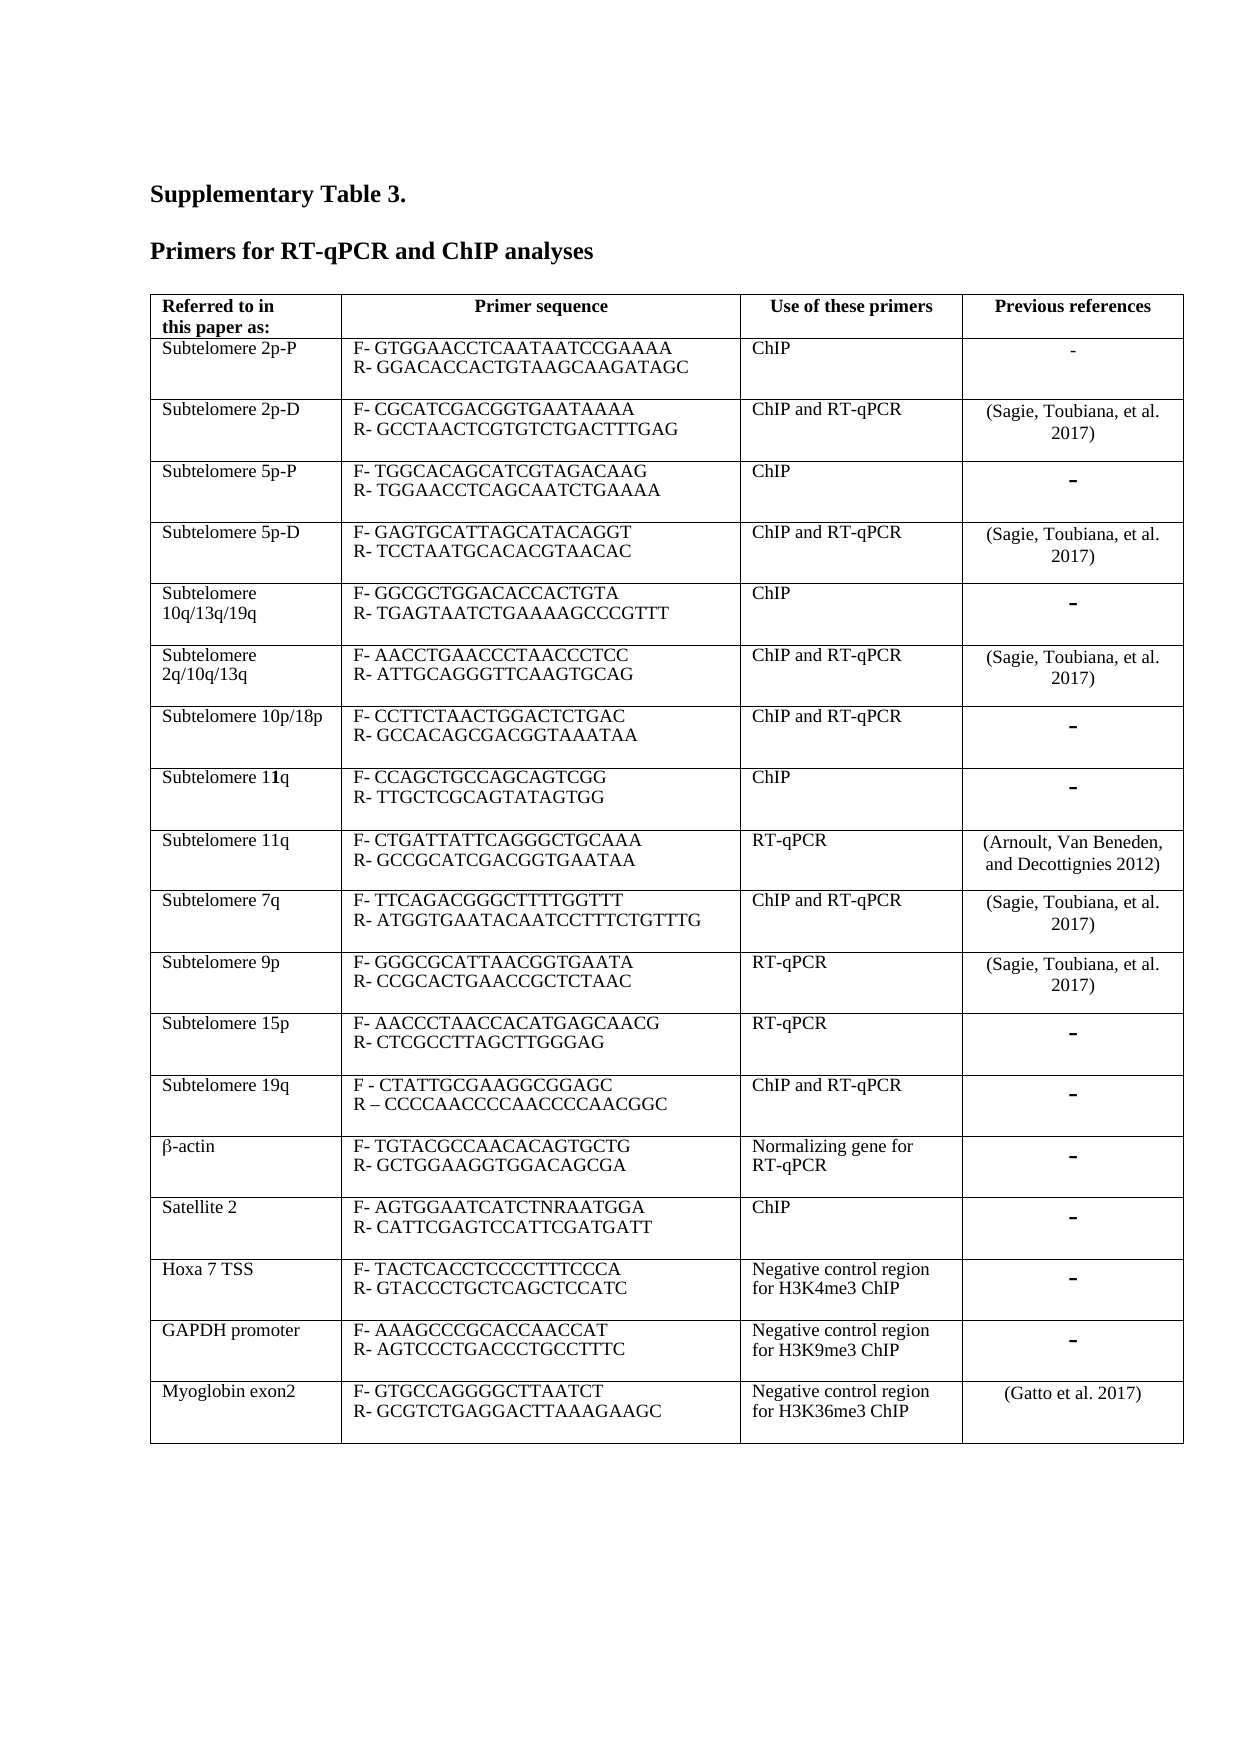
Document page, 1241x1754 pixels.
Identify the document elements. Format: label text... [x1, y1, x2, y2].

table_cell Subtelomere 19q [151, 1076, 341, 1136]
table_cell - [963, 462, 1183, 522]
table_cell (Sagie, Toubiana, et al. 2017) [963, 891, 1183, 952]
table_cell Subtelomere 15p [151, 1014, 341, 1074]
table_cell F- GGCGCTGGACACCACTGTA R- TGAGTAATCTGAAAAGCCCGTTT [342, 584, 740, 645]
table_header Referred to in this paper as: [151, 295, 341, 338]
table_header Use of these primers [741, 295, 962, 338]
table_cell ChIP and RT-qPCR [741, 523, 962, 583]
table_cell - [963, 1076, 1183, 1136]
table_cell ChIP and RT-qPCR [741, 707, 962, 767]
table_cell Subtelomere 2p-P [151, 339, 341, 399]
table_cell Hoxa 7 TSS [151, 1260, 341, 1320]
table_cell GAPDH promoter [151, 1321, 341, 1381]
table_cell Subtelomere 10p/18p [151, 707, 341, 767]
table_cell Subtelomere 10q/13q/19q [151, 584, 341, 645]
table_cell (Gatto et al. 2017) [963, 1382, 1183, 1443]
table_cell F - CTATTGCGAAGGCGGAGC R – CCCCAACCCCAACCCCAACGGC [342, 1076, 740, 1136]
table_cell Negative control region for H3K36me3 ChIP [741, 1382, 962, 1443]
table_cell Subtelomere 5p-P [151, 462, 341, 522]
table_cell Subtelomere 9p [151, 953, 341, 1013]
table_cell - [963, 769, 1183, 830]
table_cell ChIP and RT-qPCR [741, 891, 962, 952]
table_cell ChIP and RT-qPCR [741, 646, 962, 706]
table_cell (Arnoult, Van Beneden, and Decottignies 2012) [963, 831, 1183, 890]
table_cell F- CCAGCTGCCAGCAGTCGG R- TTGCTCGCAGTATAGTGG [342, 769, 740, 830]
table_cell F- AAAGCCCGCACCAACCAT R- AGTCCCTGACCCTGCCTTTC [342, 1321, 740, 1381]
table_cell RT-qPCR [741, 953, 962, 1013]
table_cell ChIP and RT-qPCR [741, 1076, 962, 1136]
table_cell F- TGTACGCCAACACAGTGCTG R- GCTGGAAGGTGGACAGCGA [342, 1137, 740, 1197]
table_cell F- AACCTGAACCCTAACCCTCC R- ATTGCAGGGTTCAAGTGCAG [342, 646, 740, 706]
table_cell - [963, 1014, 1183, 1074]
table_cell ChIP [741, 769, 962, 830]
table_cell RT-qPCR [741, 1014, 962, 1074]
table_header Previous references [963, 295, 1183, 338]
table_cell (Sagie, Toubiana, et al. 2017) [963, 953, 1183, 1013]
table_cell Negative control region for H3K4me3 ChIP [741, 1260, 962, 1320]
table_cell -actin [151, 1137, 341, 1197]
table_cell Satellite 2 [151, 1198, 341, 1258]
table_cell Subtelomere 7q [151, 891, 341, 952]
table_cell F- TACTCACCTCCCCTTTCCCA R- GTACCCTGCTCAGCTCCATC [342, 1260, 740, 1320]
table_cell Myoglobin exon2 [151, 1382, 341, 1443]
table_cell Subtelomere 5p-D [151, 523, 341, 583]
table_cell ChIP [741, 1198, 962, 1258]
table_cell F- GTGGAACCTCAATAATCCGAAAA R- GGACACCACTGTAAGCAAGATAGC [342, 339, 740, 399]
table_cell RT-qPCR [741, 831, 962, 890]
table_cell Normalizing gene for RT-qPCR [741, 1137, 962, 1197]
table_cell Subtelomere 2q/10q/13q [151, 646, 341, 706]
table_cell - [963, 339, 1183, 399]
table_cell F- GTGCCAGGGGCTTAATCT R- GCGTCTGAGGACTTAAAGAAGC [342, 1382, 740, 1443]
table_cell F- CCTTCTAACTGGACTCTGAC R- GCCACAGCGACGGTAAATAA [342, 707, 740, 767]
table_cell - [963, 1321, 1183, 1381]
table_cell (Sagie, Toubiana, et al. 2017) [963, 400, 1183, 461]
text Primers for RT-qPCR and ChIP analyses [150, 236, 1090, 265]
table_cell - [963, 1198, 1183, 1258]
table_cell (Sagie, Toubiana, et al. 2017) [963, 646, 1183, 706]
table_cell - [963, 584, 1183, 645]
table_cell - [963, 1137, 1183, 1197]
table_cell F- CTGATTATTCAGGGCTGCAAA R- GCCGCATCGACGGTGAATAA [342, 831, 740, 890]
table_cell ChIP and RT-qPCR [741, 400, 962, 461]
table_cell Subtelomere 11q [151, 831, 341, 890]
table_cell ChIP [741, 462, 962, 522]
table_cell - [963, 707, 1183, 767]
table_cell - [963, 1260, 1183, 1320]
text Supplementary Table 3. [150, 179, 1087, 207]
table_cell F- GGGCGCATTAACGGTGAATA R- CCGCACTGAACCGCTCTAAC [342, 953, 740, 1013]
table_cell ChIP [741, 339, 962, 399]
table_cell F- AACCCTAACCACATGAGCAACG R- CTCGCCTTAGCTTGGGAG [342, 1014, 740, 1074]
table_cell Subtelomere 2p-D [151, 400, 341, 461]
table_cell (Sagie, Toubiana, et al. 2017) [963, 523, 1183, 583]
table_cell F- TGGCACAGCATCGTAGACAAG R- TGGAACCTCAGCAATCTGAAAA [342, 462, 740, 522]
table_cell F- CGCATCGACGGTGAATAAAA R- GCCTAACTCGTGTCTGACTTTGAG [342, 400, 740, 461]
table_cell Subtelomere 11q [151, 769, 341, 830]
table_header Primer sequence [342, 295, 740, 338]
table_cell F- GAGTGCATTAGCATACAGGT R- TCCTAATGCACACGTAACAC [342, 523, 740, 583]
table_cell ChIP [741, 584, 962, 645]
table_cell F- TTCAGACGGGCTTTTGGTTT R- ATGGTGAATACAATCCTTTCTGTTTG [342, 891, 740, 952]
table_cell Negative control region for H3K9me3 ChIP [741, 1321, 962, 1381]
table_cell F- AGTGGAATCATCTNRAATGGA R- CATTCGAGTCCATTCGATGATT [342, 1198, 740, 1258]
